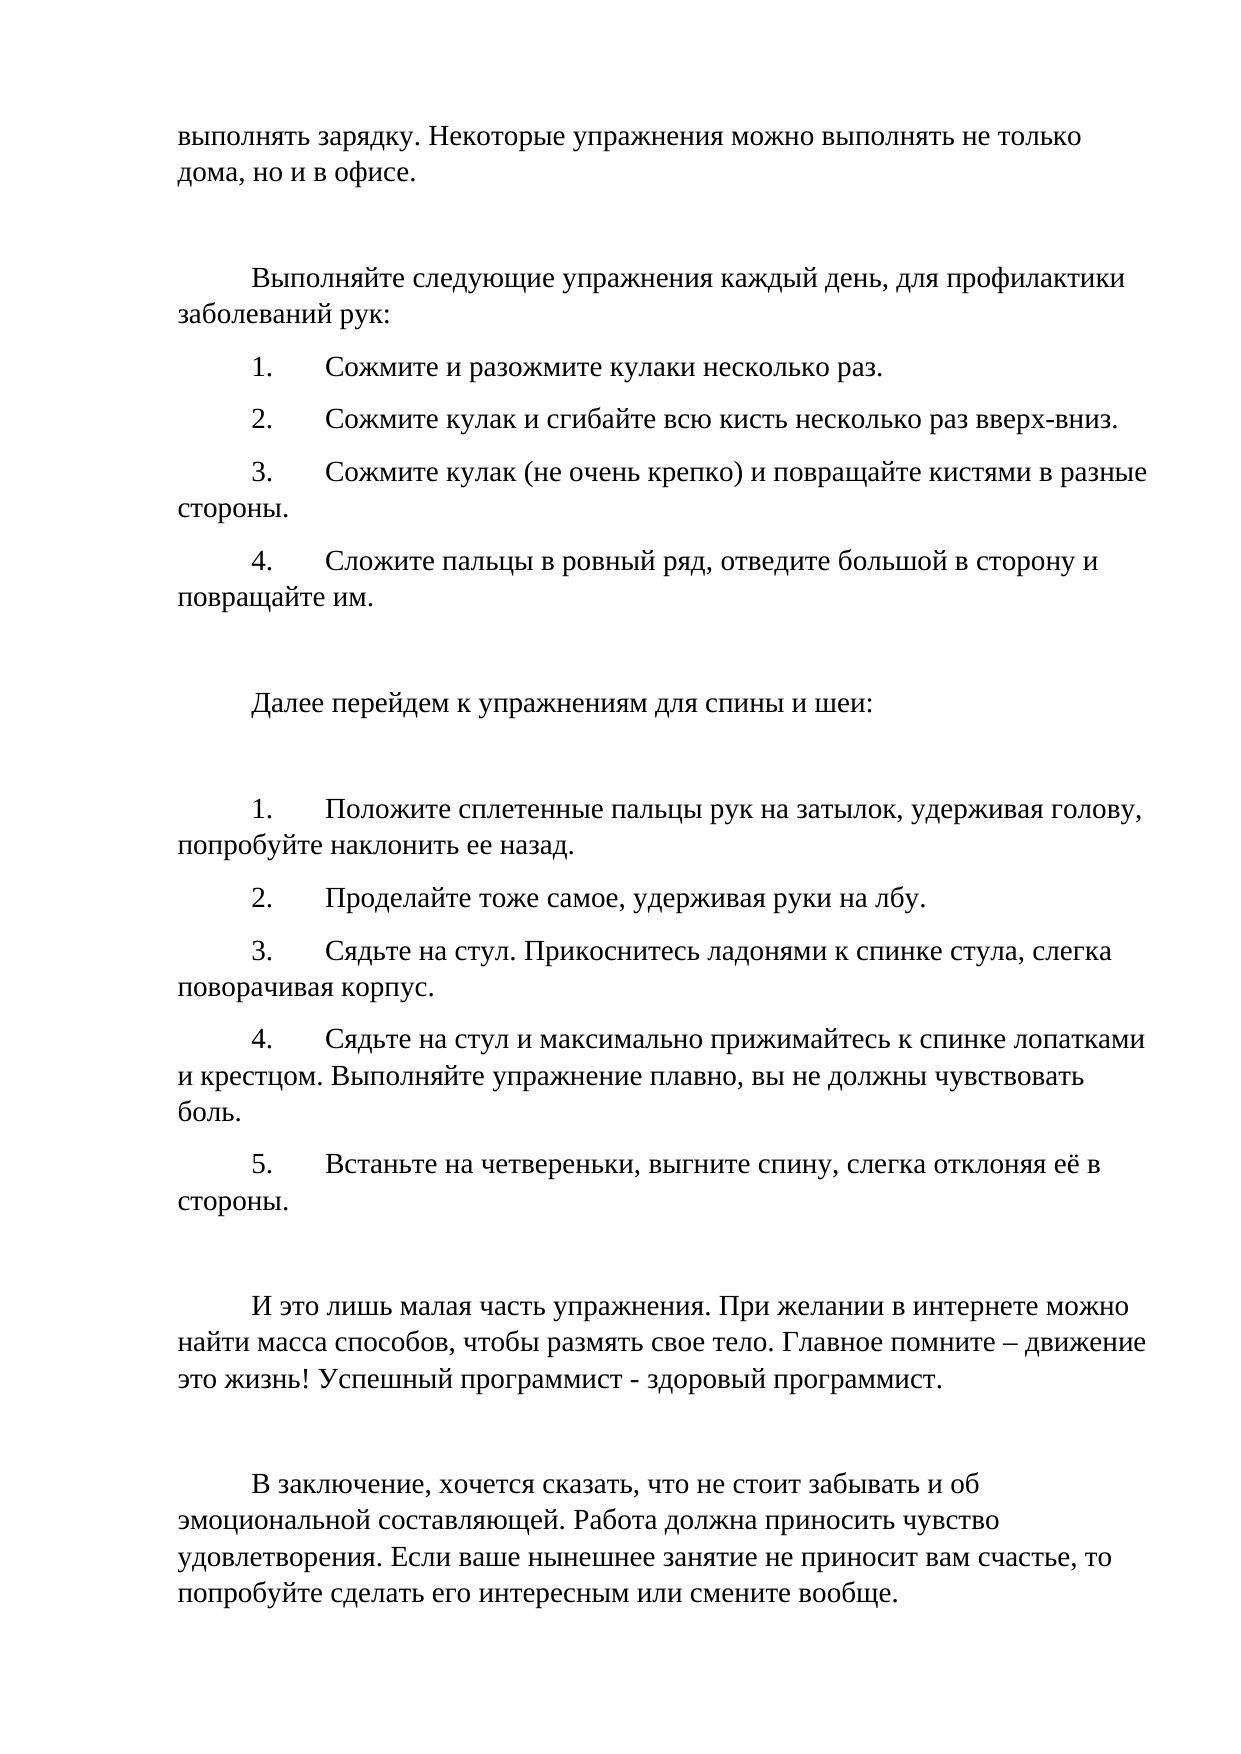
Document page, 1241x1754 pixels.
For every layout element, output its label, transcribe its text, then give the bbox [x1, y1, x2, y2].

text Далее перейдем к упражнениям для спины и шеи: [177, 685, 1152, 719]
text 3. Сожмите кулак (не очень крепко) и повращайте кистями в разные стороны. [177, 454, 1152, 524]
text 3. Сядьте на стул. Прикоснитесь ладонями к спинке стула, слегка поворачивая корпус. [177, 933, 1152, 1002]
text 2. Проделайте тоже самое, удерживая руки на лбу. [177, 880, 1152, 913]
text 1. Сожмите и разожмите кулаки несколько раз. [177, 349, 1152, 382]
text 4. Сложите пальцы в ровный ряд, отведите большой в сторону и повращайте им. [177, 543, 1152, 613]
text В заключение, хочется сказать, что не стоит забывать и об эмоциональной составляющей. Работа должна приносить чувство удовлетворения. Если ваше нынешнее занятие не приносит вам счастье, то попробуйте сделать его интересным или смените вообще. [177, 1466, 1152, 1608]
text 4. Сядьте на стул и максимально прижимайтесь к спинке лопатками и крестцом. Выполняйте упражнение плавно, вы не должны чувствовать боль. [177, 1022, 1152, 1127]
text И это лишь малая часть упражнения. При желании в интернете можно найти масса способов, чтобы размять свое тело. Главное помните – движение это жизнь! Успешный программист - здоровый программист. [177, 1288, 1152, 1394]
text 5. Встаньте на четвереньки, выгните спину, слегка отклоняя её в стороны. [177, 1147, 1152, 1216]
text 1. Положите сплетенные пальцы рук на затылок, удерживая голову, попробуйте наклонить ее назад. [177, 791, 1152, 861]
text 2. Сожмите кулак и сгибайте всю кисть несколько раз вверх-вниз. [177, 402, 1152, 435]
text Выполняйте следующие упражнения каждый день, для профилактики заболеваний рук: [177, 260, 1152, 329]
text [177, 118, 1152, 188]
